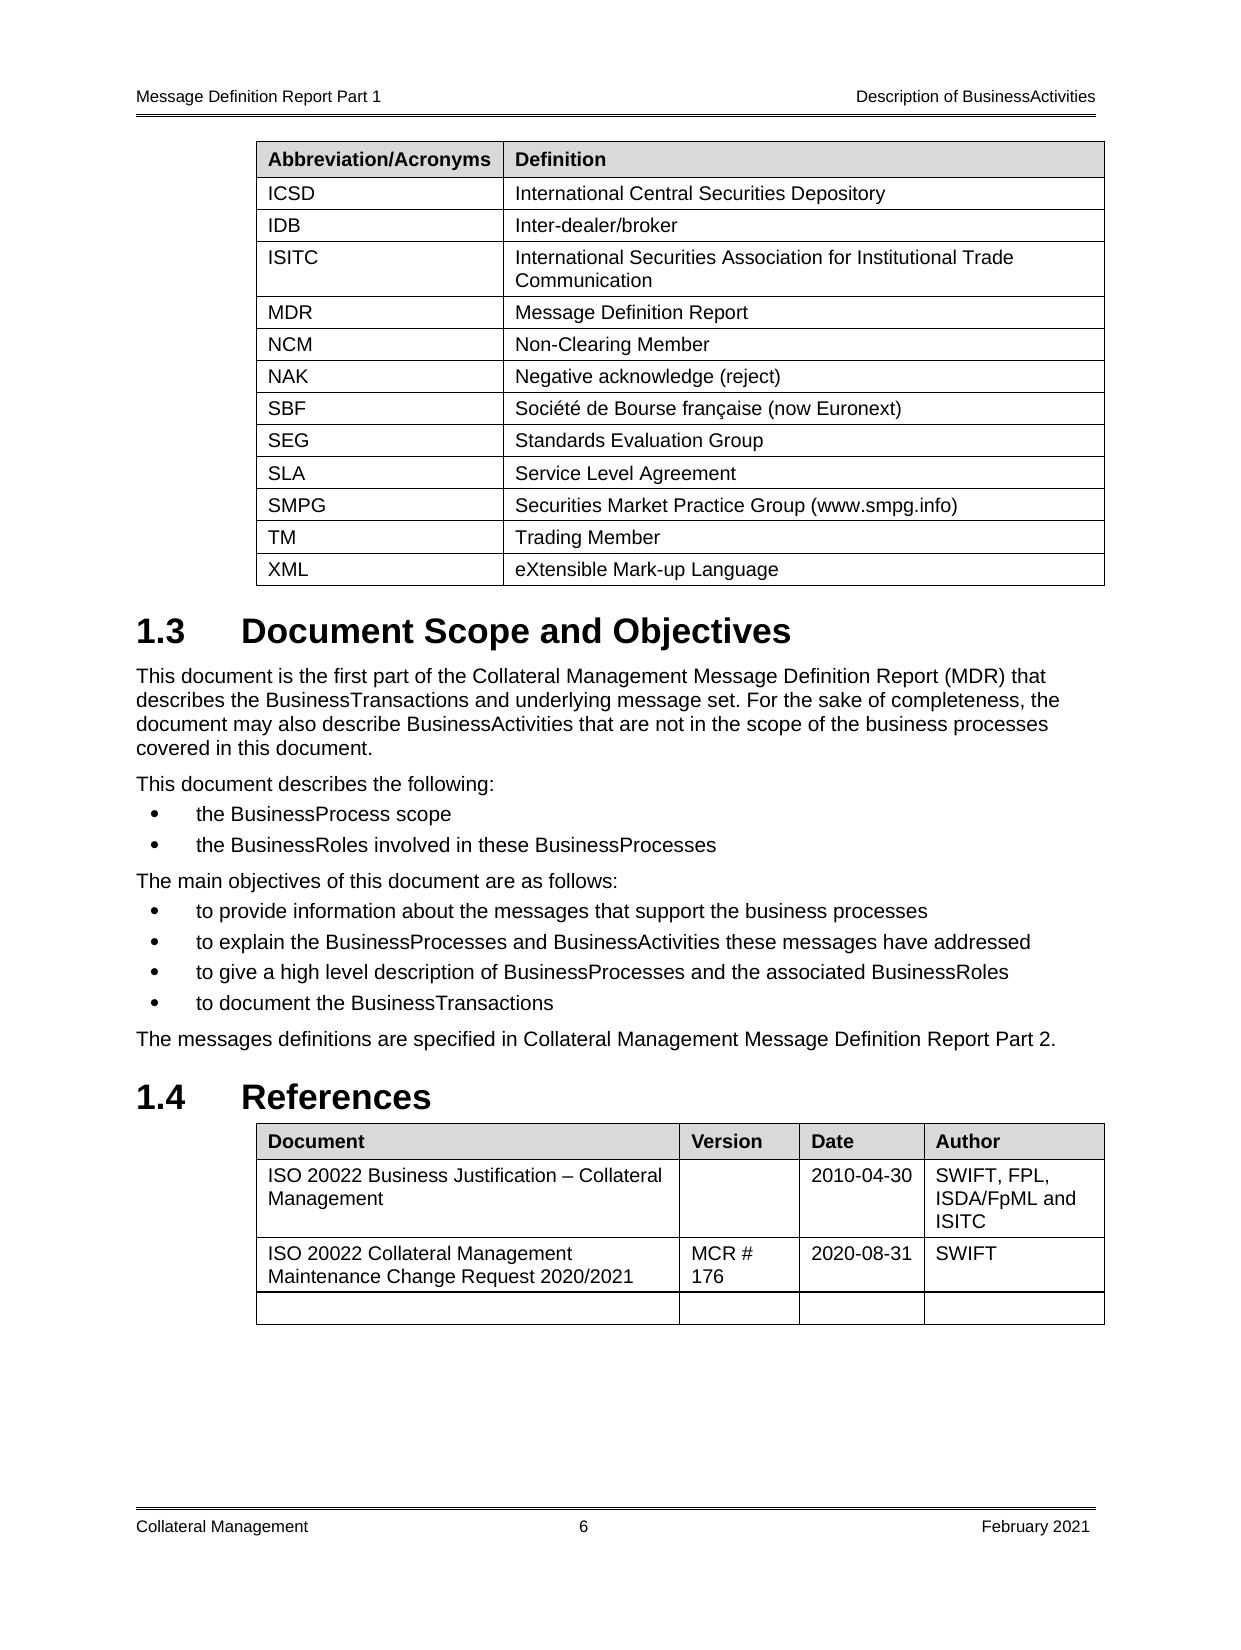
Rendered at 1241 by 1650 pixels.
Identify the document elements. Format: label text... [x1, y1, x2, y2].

table_cell [800, 1293, 924, 1323]
table_cell SMPG [257, 489, 503, 520]
table_cell XML [257, 554, 503, 584]
table_cell Trading Member [504, 521, 1104, 552]
text This document describes the following: [136, 772, 1104, 796]
table_cell NCM [257, 329, 503, 360]
table_cell ISO 20022 Collateral Management Maintenance Change Request 2020/2021 [257, 1238, 679, 1291]
table_cell [680, 1293, 799, 1323]
table_cell [257, 1293, 679, 1323]
table_cell 2020-08-31 [800, 1238, 924, 1291]
table_header Author [925, 1124, 1104, 1159]
text This document is the first part of the Collateral Management Message Definition Report (MDR) that describes the BusinessTransactions and underlying message set. For the sake of completeness, the document may also describe BusinessActivities that are not in the scope of the business processes covered in this document. [136, 664, 1104, 759]
table_cell Securities Market Practice Group (www.smpg.info) [504, 489, 1104, 520]
table_header Date [800, 1124, 924, 1159]
text The main objectives of this document are as follows: [136, 869, 1104, 893]
table_cell ISO 20022 Business Justification – Collateral Management [257, 1160, 679, 1237]
table_cell SEG [257, 425, 503, 456]
list to give a high level description of BusinessProcesses and the associated BusinessRoles [151, 960, 1104, 984]
table_cell Inter-dealer/broker [504, 210, 1104, 241]
subtitle References [136, 1076, 1104, 1117]
table_cell SWIFT, FPL, ISDA/FpML and ISITC [925, 1160, 1104, 1237]
table_cell SWIFT [925, 1238, 1104, 1291]
subtitle Document Scope and Objectives [136, 611, 1104, 651]
table_cell IDB [257, 210, 503, 241]
table_cell SLA [257, 457, 503, 488]
table_cell [680, 1160, 799, 1237]
table_cell Negative acknowledge (reject) [504, 361, 1104, 392]
table_cell TM [257, 521, 503, 552]
table_cell SBF [257, 393, 503, 424]
table_header Abbreviation/Acronyms [257, 142, 503, 177]
table_cell Standards Evaluation Group [504, 425, 1104, 456]
table_cell Non-Clearing Member [504, 329, 1104, 360]
table_header Version [680, 1124, 799, 1159]
table_cell Message Definition Report [504, 297, 1104, 328]
table_cell Société de Bourse française (now Euronext) [504, 393, 1104, 424]
table_cell ICSD [257, 178, 503, 209]
table_cell MDR [257, 297, 503, 328]
table_header Document [257, 1124, 679, 1159]
list the BusinessRoles involved in these BusinessProcesses [151, 833, 1104, 857]
table_cell eXtensible Mark-up Language [504, 554, 1104, 584]
table_cell ISITC [257, 242, 503, 296]
list to document the BusinessTransactions [151, 990, 1104, 1014]
list to explain the BusinessProcesses and BusinessActivities these messages have addressed [151, 930, 1104, 954]
table_cell [925, 1293, 1104, 1323]
table_cell International Securities Association for Institutional Trade Communication [504, 242, 1104, 296]
table_cell Service Level Agreement [504, 457, 1104, 488]
table_cell International Central Securities Depository [504, 178, 1104, 209]
list to provide information about the messages that support the business processes [151, 899, 1104, 923]
table_cell 2010-04-30 [800, 1160, 924, 1237]
table_cell MCR # 176 [680, 1238, 799, 1291]
table_cell NAK [257, 361, 503, 392]
table_header Definition [504, 142, 1104, 177]
list the BusinessProcess scope [151, 802, 1104, 826]
text The messages definitions are specified in Collateral Management Message Definition Report Part 2. [136, 1027, 1104, 1051]
